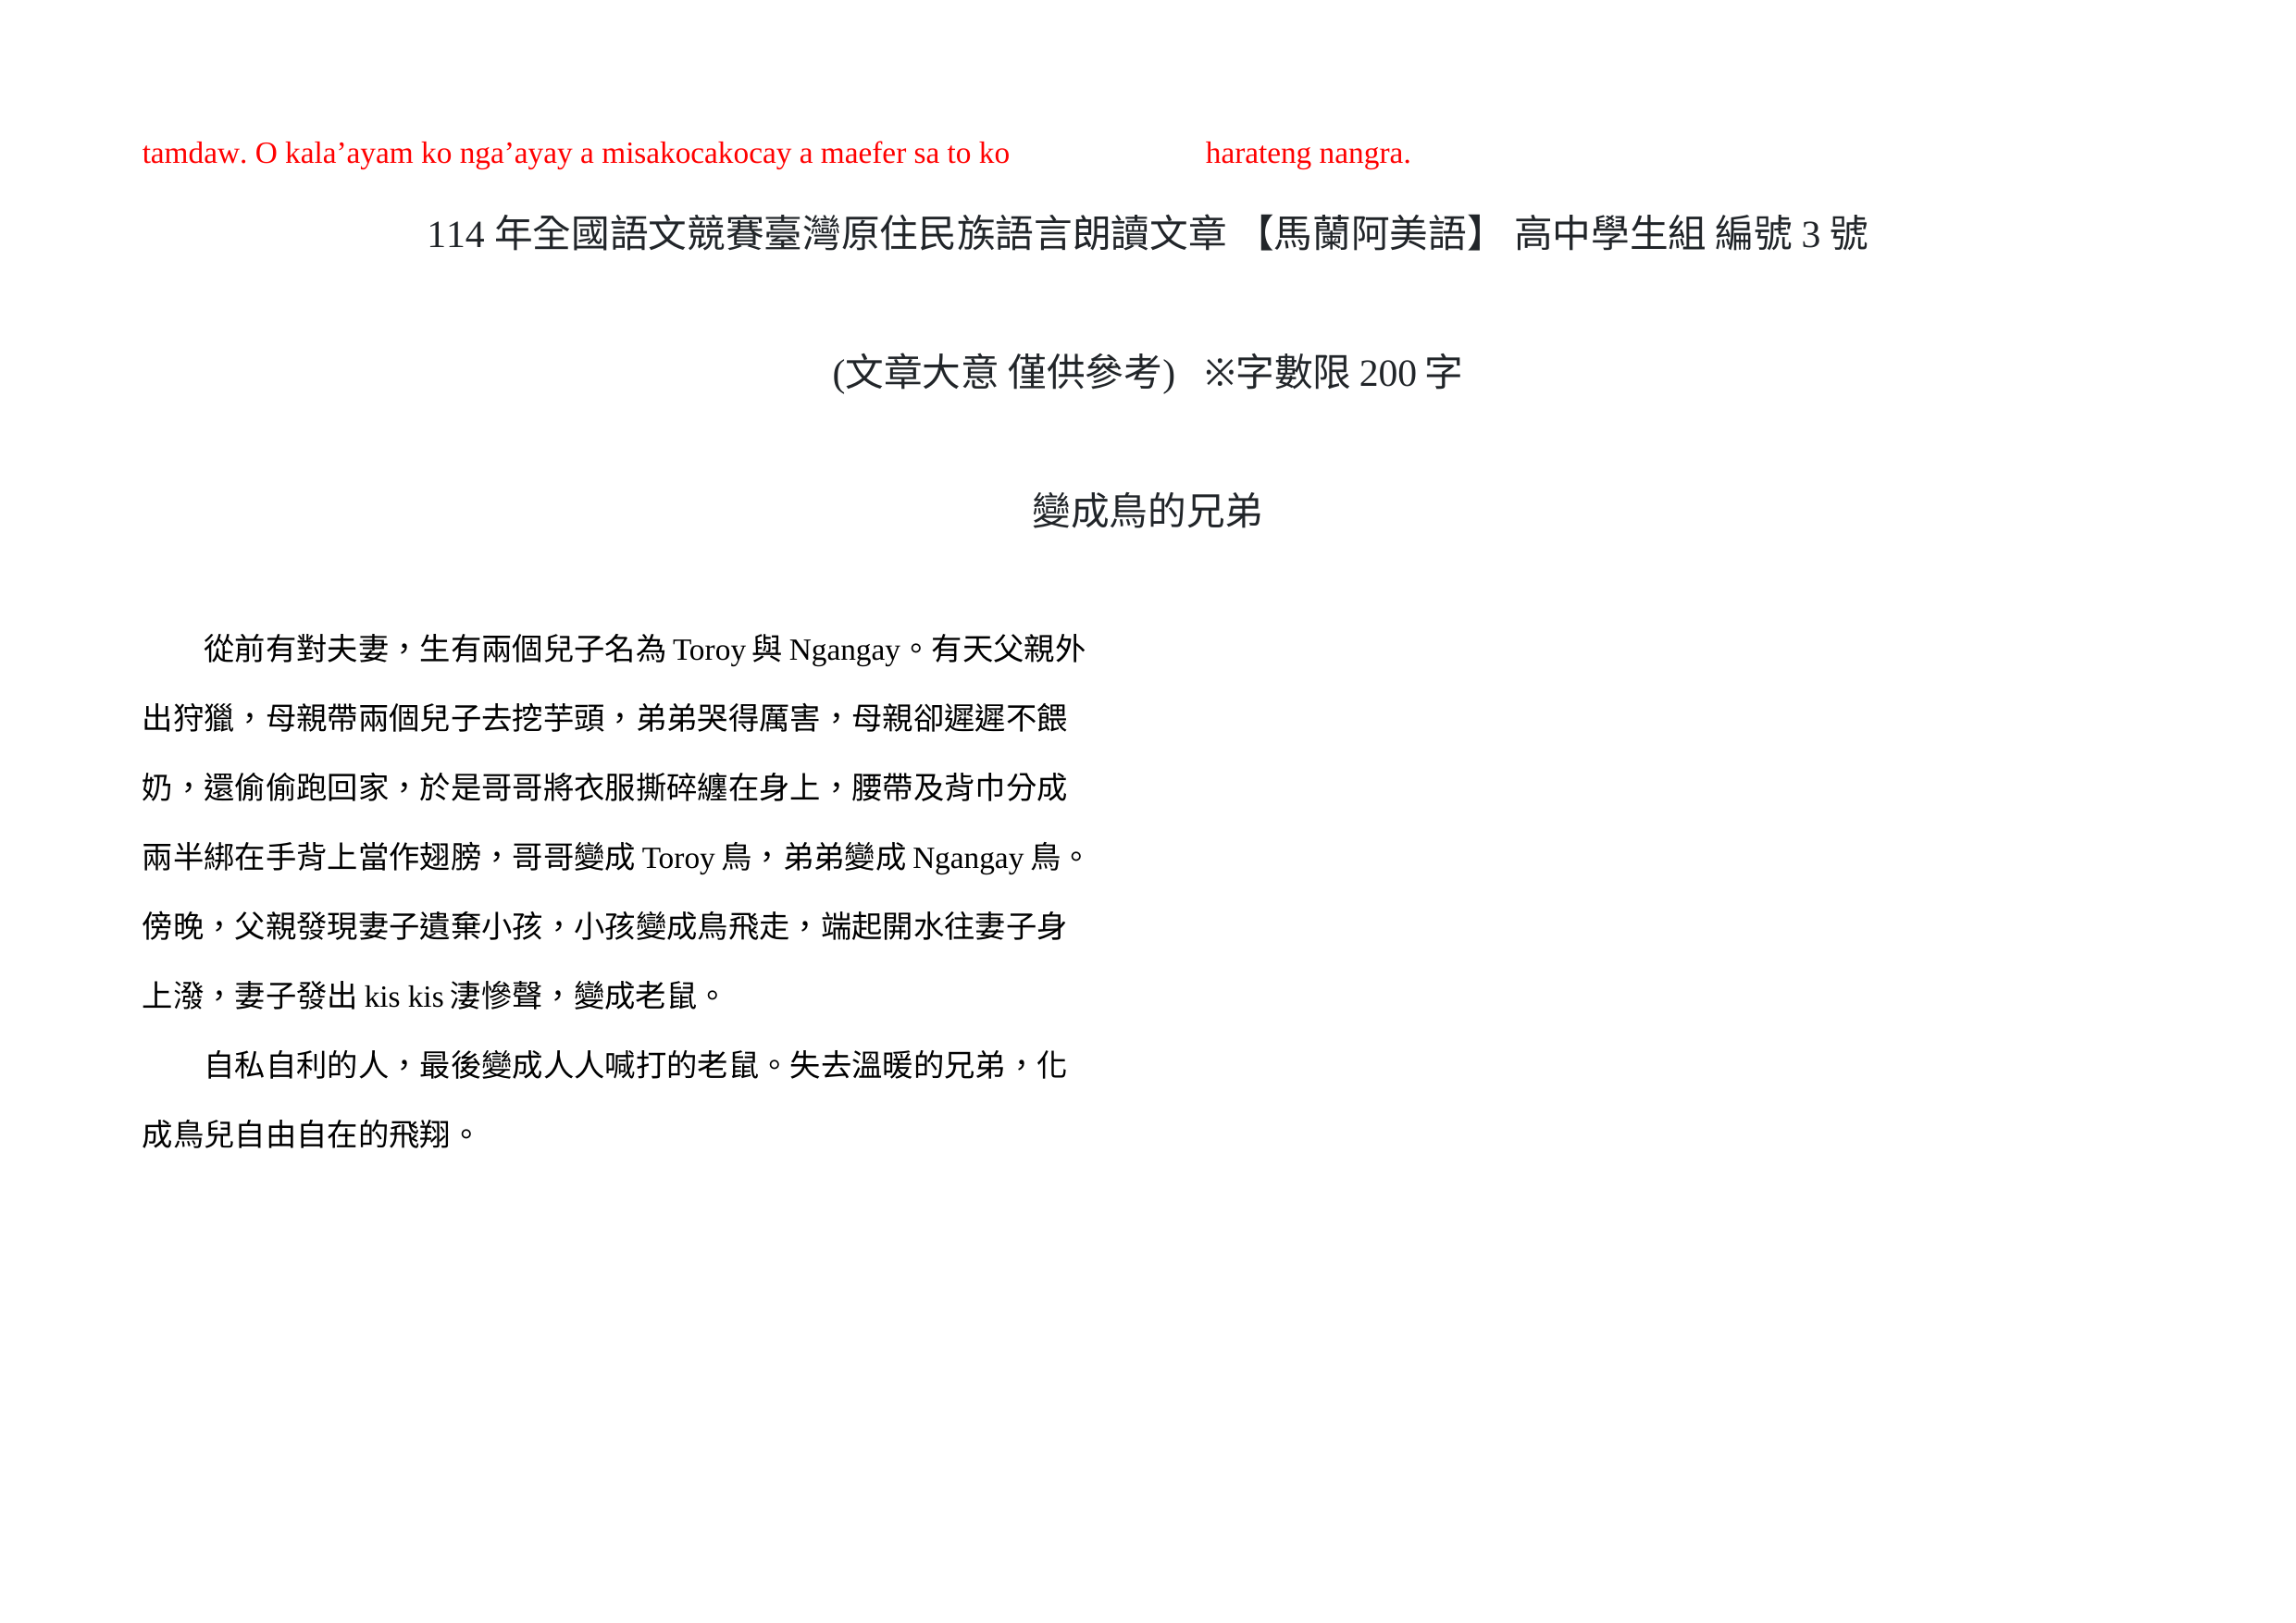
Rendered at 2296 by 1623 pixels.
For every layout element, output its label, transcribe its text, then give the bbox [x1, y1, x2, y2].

text 變成鳥的兄弟 [142, 473, 2153, 542]
text 自私自利的人，最後變成人人喊打的老鼠。失去溫暖的兄弟，化成鳥兒自由自在的飛翔。 [142, 1028, 1090, 1167]
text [1206, 118, 2153, 187]
text (文章大意 僅供參考) ※字數限200字 [142, 334, 2153, 403]
text 114 年全國語文競賽臺灣原住民族語言朗讀文章 【馬蘭阿美語】 高中學生組 編號 3 號 [142, 195, 2153, 265]
text 從前有對夫妻，生有兩個兒子名為Toroy與Ngangay。有天父親外出狩獵，母親帶兩個兒子去挖芋頭，弟弟哭得厲害，母親卻遲遲不餵奶，還偷偷跑回家，於是哥哥將衣服撕碎纏在身上，腰帶及背巾分成兩半綁在手背上當作翅膀，哥哥變成Toroy鳥，弟弟變成Ngangay鳥。傍晚，父親發現妻子遺棄小孩，小孩變成鳥飛走，端起開水往妻子身上潑，妻子發出kis kis淒慘聲，變成老鼠。 [142, 612, 1090, 1028]
